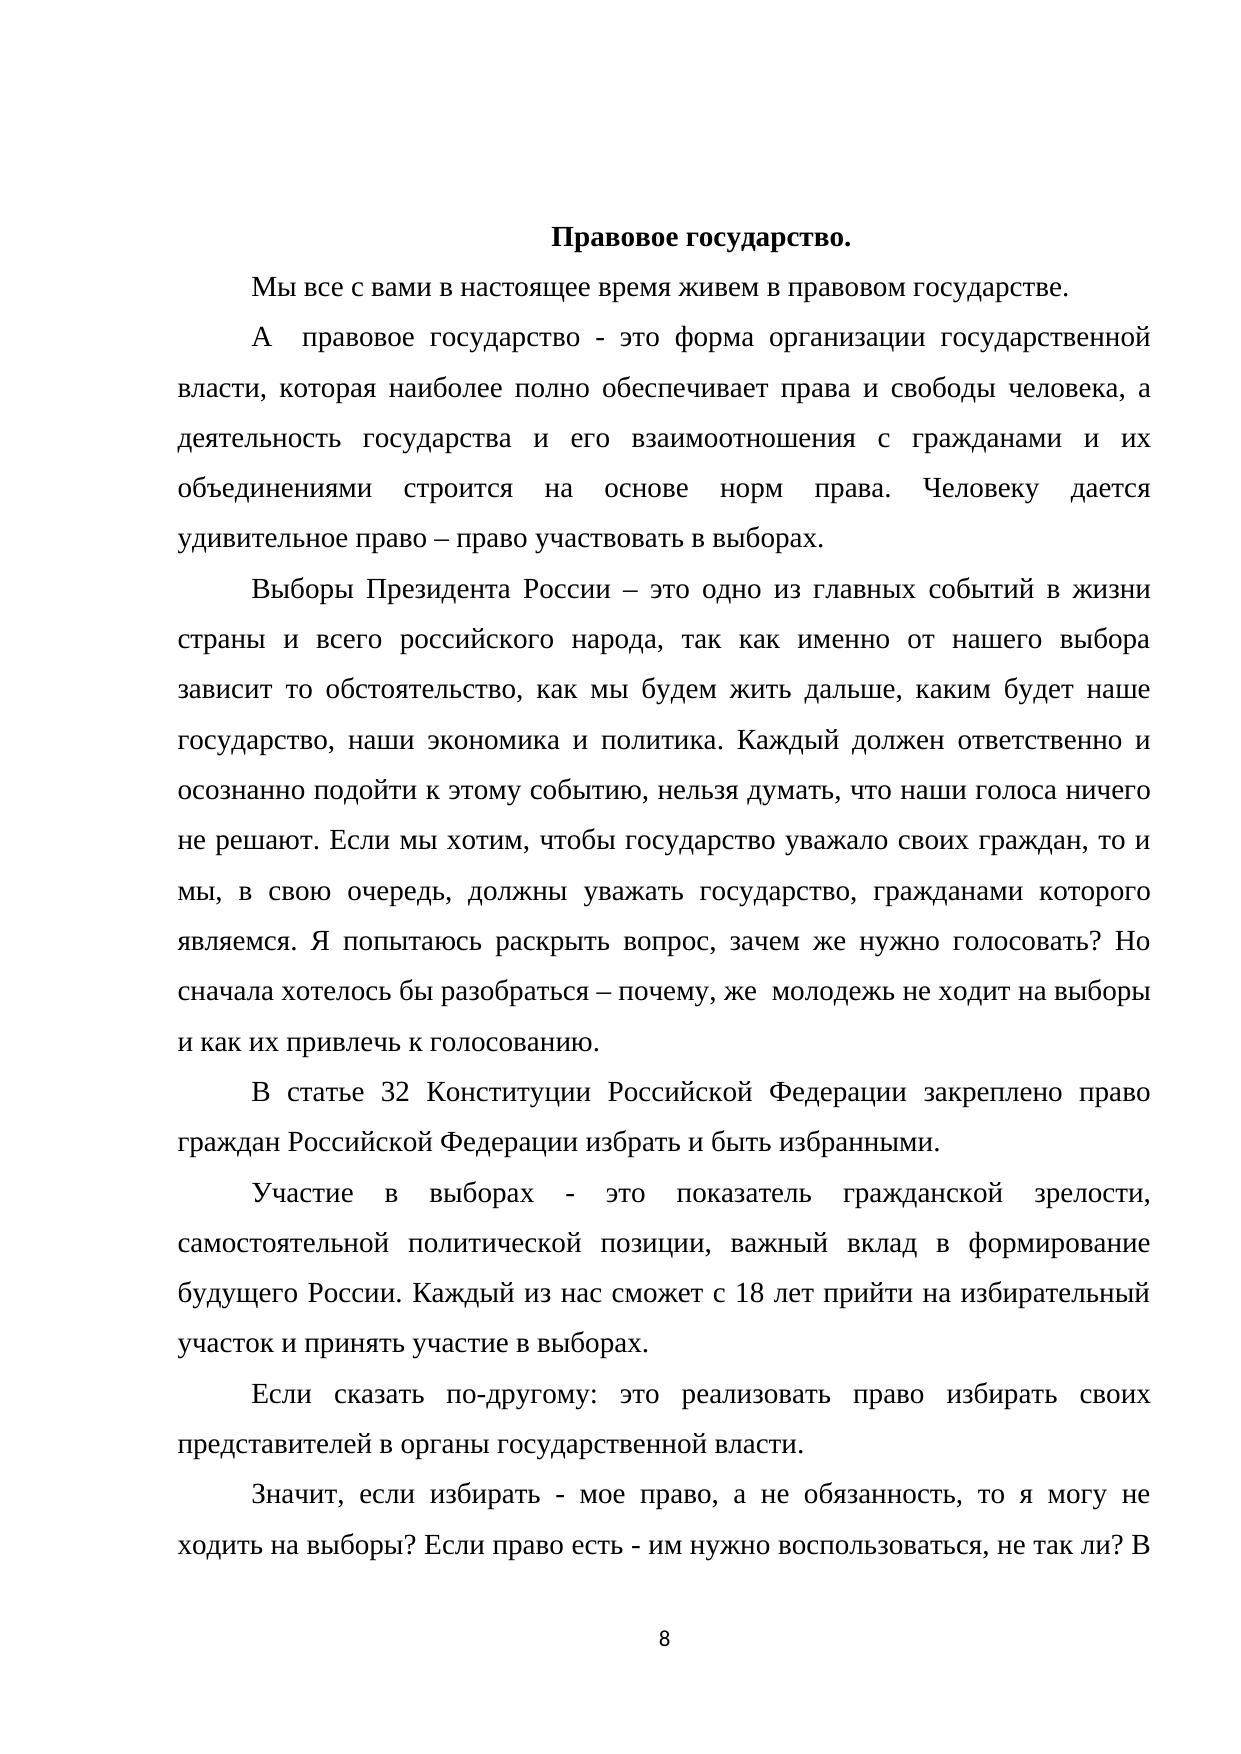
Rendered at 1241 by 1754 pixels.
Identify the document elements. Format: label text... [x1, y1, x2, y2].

text Выборы Президента России – это одно из главных событий в жизни страны и всего российского народа, так как именно от нашего выбора зависит то обстоятельство, как мы будем жить дальше, каким будет наше государство, наши экономика и политика. Каждый должен ответственно и осознанно подойти к этому событию, нельзя думать, что наши голоса ничего не решают. Если мы хотим, чтобы государство уважало своих граждан, то и мы, в свою очередь, должны уважать государство, гражданами которого являемся. Я попытаюсь раскрыть вопрос, зачем же нужно голосовать? Но сначала хотелось бы разобраться – почему, же молодежь не ходит на выборы и как их привлечь к голосованию. [177, 571, 1152, 1057]
text В статье 32 Конституции Российской Федерации закреплено право граждан Российской Федерации избрать и быть избранными. [177, 1074, 1152, 1158]
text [177, 1477, 1152, 1560]
text Мы все с вами в настоящее время живем в правовом государстве. [177, 269, 1152, 303]
text А правовое государство - это форма организации государственной власти, которая наиболее полно обеспечивает права и свободы человека, а деятельность государства и его взаимоотношения с гражданами и их объединениями строится на основе норм права. Человеку дается удивительное право – право участвовать в выборах. [177, 319, 1152, 554]
text Если сказать по-другому: это реализовать право избирать своих представителей в органы государственной власти. [177, 1376, 1152, 1460]
text Участие в выборах - это показатель гражданской зрелости, самостоятельной политической позиции, важный вклад в формирование будущего России. Каждый из нас сможет с 18 лет прийти на избирательный участок и принять участие в выборах. [177, 1175, 1152, 1359]
text Правовое государство. [177, 219, 1152, 252]
